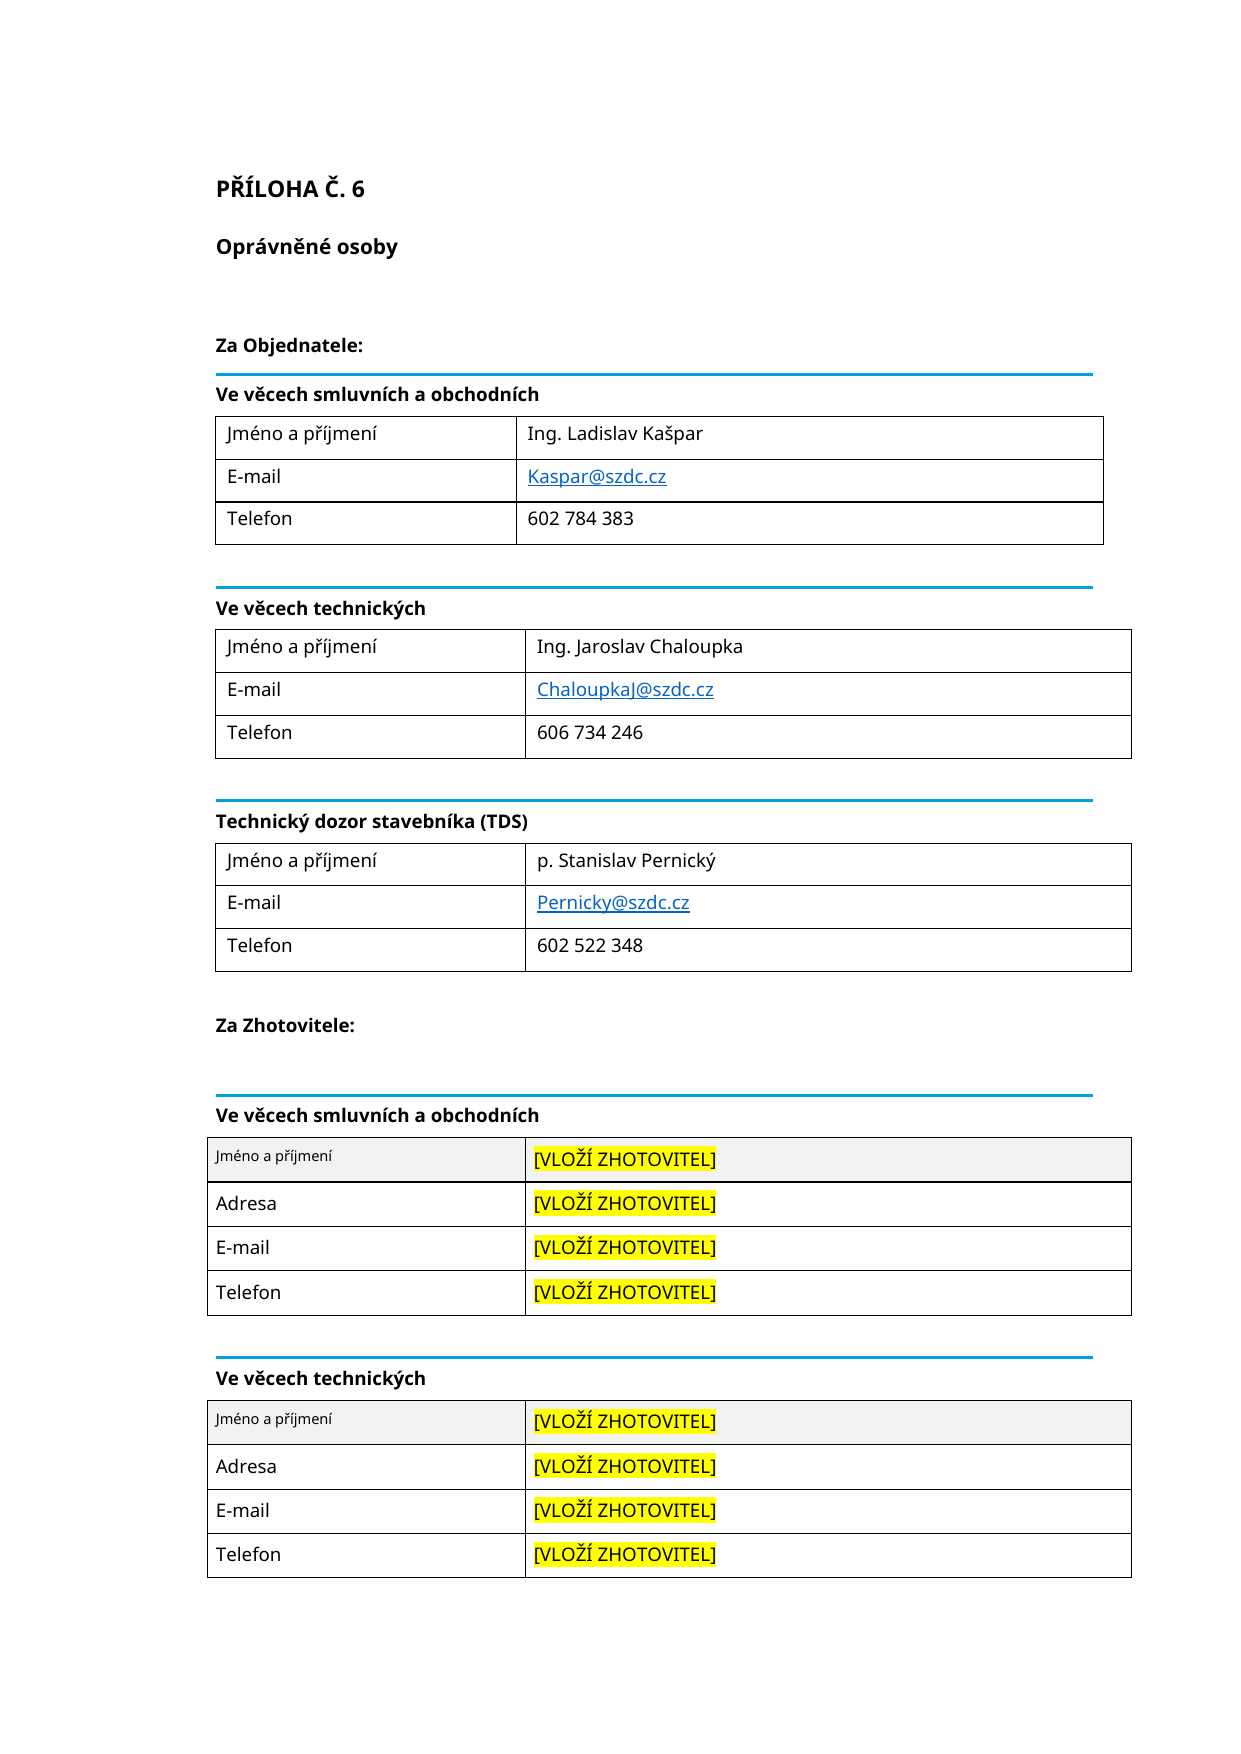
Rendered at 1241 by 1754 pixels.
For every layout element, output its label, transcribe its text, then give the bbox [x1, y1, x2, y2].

table_header Jméno a příjmení [216, 844, 525, 885]
text Příloha č. 6 [216, 172, 1093, 204]
text Ve věcech smluvních a obchodních [216, 1097, 1093, 1128]
table_header Jméno a příjmení [208, 1138, 525, 1181]
table_cell 602 784 383 [517, 503, 1103, 544]
text Technický dozor stavebníka (TDS) [216, 802, 1093, 834]
table_header [VLOŽÍ ZHOTOVITEL] [526, 1138, 1131, 1181]
table_cell [VLOŽÍ ZHOTOVITEL] [526, 1534, 1131, 1577]
table_cell Telefon [208, 1271, 525, 1314]
table_cell Telefon [216, 503, 516, 544]
table_header Jméno a příjmení [216, 417, 516, 459]
text Za Zhotovitele: [216, 1012, 1093, 1038]
table_cell Telefon [216, 929, 525, 971]
table_cell Telefon [208, 1534, 525, 1577]
table_header [VLOŽÍ ZHOTOVITEL] [526, 1401, 1131, 1444]
table_cell Adresa [208, 1183, 525, 1226]
text Za Objednatele: [216, 332, 1093, 357]
table_cell [VLOŽÍ ZHOTOVITEL] [526, 1227, 1131, 1270]
table_header Ing. Jaroslav Chaloupka [526, 630, 1131, 672]
table_header Jméno a příjmení [208, 1401, 525, 1444]
table_header p. Stanislav Pernický [526, 844, 1131, 885]
table_cell 606 734 246 [526, 716, 1131, 757]
table_cell [VLOŽÍ ZHOTOVITEL] [526, 1445, 1131, 1488]
table_header Jméno a příjmení [216, 630, 525, 672]
table_cell E-mail [216, 673, 525, 715]
table_cell [VLOŽÍ ZHOTOVITEL] [526, 1271, 1131, 1314]
table_cell E-mail [216, 460, 516, 501]
text Ve věcech technických [216, 589, 1093, 621]
text Ve věcech smluvních a obchodních [216, 376, 1093, 407]
table_cell Adresa [208, 1445, 525, 1488]
table_cell Telefon [216, 716, 525, 757]
table_cell [VLOŽÍ ZHOTOVITEL] [526, 1183, 1131, 1226]
table_cell E-mail [216, 886, 525, 928]
text Oprávněné osoby [216, 232, 1093, 260]
table_cell Pernicky@szdc.cz [526, 886, 1131, 928]
table_header Ing. Ladislav Kašpar [517, 417, 1103, 459]
table_cell 602 522 348 [526, 929, 1131, 971]
table_cell E-mail [208, 1227, 525, 1270]
table_cell Kaspar@szdc.cz [517, 460, 1103, 501]
text Ve věcech technických [216, 1359, 1093, 1391]
table_cell [VLOŽÍ ZHOTOVITEL] [526, 1490, 1131, 1533]
table_cell E-mail [208, 1490, 525, 1533]
table_cell ChaloupkaJ@szdc.cz [526, 673, 1131, 715]
